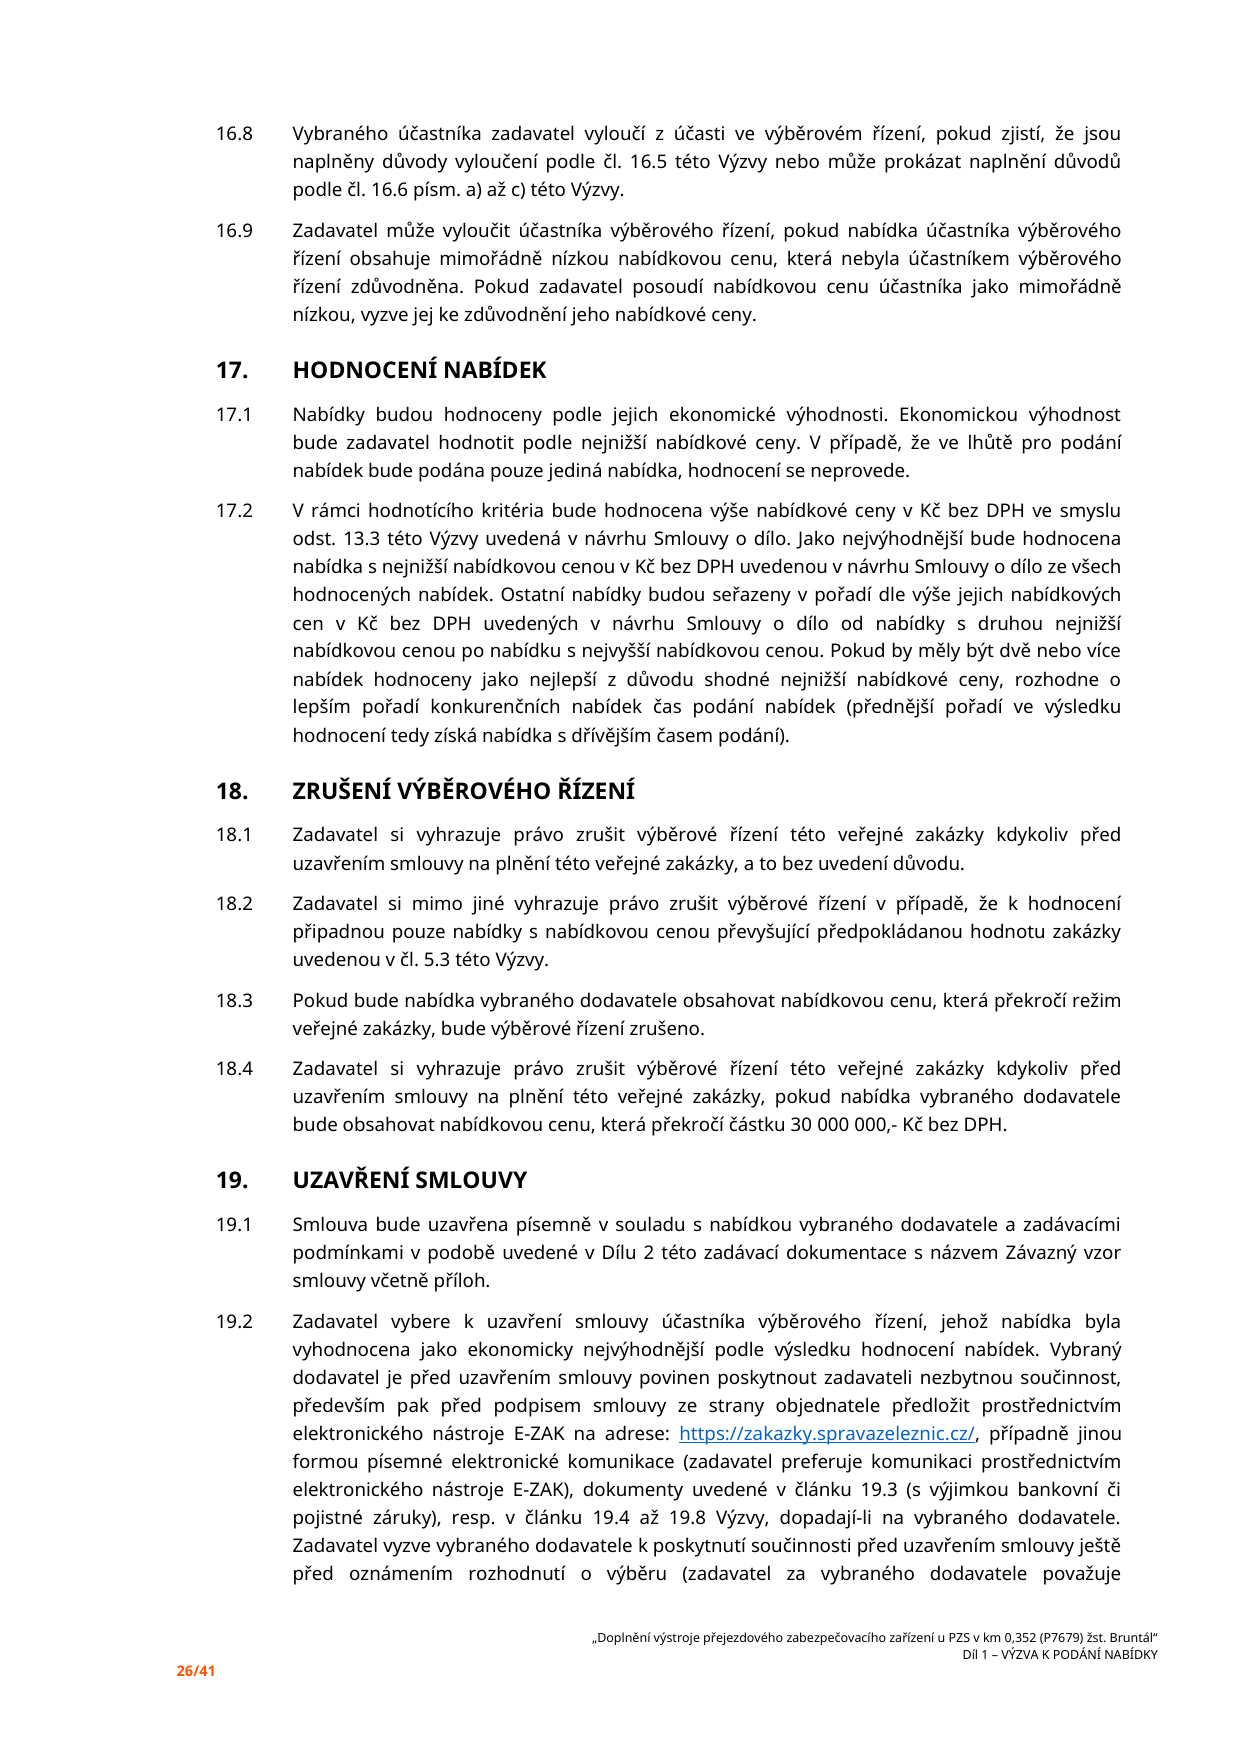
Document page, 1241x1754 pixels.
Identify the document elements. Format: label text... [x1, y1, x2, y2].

text Zadavatel si vyhrazuje právo zrušit výběrové řízení této veřejné zakázky kdykoliv před uzavřením smlouvy na plnění této veřejné zakázky, a to bez uvedení důvodu. [216, 822, 1122, 875]
text Zadavatel může vyloučit účastníka výběrového řízení, pokud nabídka účastníka výběrového řízení obsahuje mimořádně nízkou nabídkovou cenu, která nebyla účastníkem výběrového řízení zdůvodněna. Pokud zadavatel posoudí nabídkovou cenu účastníka jako mimořádně nízkou, vyzve jej ke zdůvodnění jeho nabídkové ceny. [216, 217, 1122, 327]
text Vybraného účastníka zadavatel vyloučí z účasti ve výběrovém řízení, pokud zjistí, že jsou naplněny důvody vyloučení podle čl. 16.5 této Výzvy nebo může prokázat naplnění důvodů podle čl. 16.6 písm. a) až c) této Výzvy. [216, 121, 1122, 202]
text Smlouva bude uzavřena písemně v souladu s nabídkou vybraného dodavatele a zadávacími podmínkami v podobě uvedené v Dílu 2 této zadávací dokumentace s názvem Závazný vzor smlouvy včetně příloh. [216, 1211, 1122, 1293]
text UZAVŘENÍ SMLOUVY [216, 1164, 1122, 1196]
text ZRUŠENÍ VÝBĚROVÉHO ŘÍZENÍ [216, 775, 1122, 806]
text Pokud bude nabídka vybraného dodavatele obsahovat nabídkovou cenu, která překročí režim veřejné zakázky, bude výběrové řízení zrušeno. [216, 987, 1122, 1040]
text V rámci hodnotícího kritéria bude hodnocena výše nabídkové ceny v Kč bez DPH ve smyslu odst. 13.3 této Výzvy uvedená v návrhu Smlouvy o dílo. Jako nejvýhodnější bude hodnocena nabídka s nejnižší nabídkovou cenou v Kč bez DPH uvedenou v návrhu Smlouvy o dílo ze všech hodnocených nabídek. Ostatní nabídky budou seřazeny v pořadí dle výše jejich nabídkových cen v Kč bez DPH uvedených v návrhu Smlouvy o dílo od nabídky s druhou nejnižší nabídkovou cenou po nabídku s nejvyšší nabídkovou cenou. Pokud by měly být dvě nebo více nabídek hodnoceny jako nejlepší z důvodu shodné nejnižší nabídkové ceny, rozhodne o lepším pořadí konkurenčních nabídek čas podání nabídek (přednější pořadí ve výsledku hodnocení tedy získá nabídka s dřívějším časem podání). [216, 498, 1122, 747]
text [216, 1308, 1122, 1586]
text Zadavatel si vyhrazuje právo zrušit výběrové řízení této veřejné zakázky kdykoliv před uzavřením smlouvy na plnění této veřejné zakázky, pokud nabídka vybraného dodavatele bude obsahovat nabídkovou cenu, která překročí částku 30 000 000,- Kč bez DPH. [216, 1055, 1122, 1137]
text HODNOCENÍ NABÍDEK [216, 354, 1122, 386]
text Nabídky budou hodnoceny podle jejich ekonomické výhodnosti. Ekonomickou výhodnost bude zadavatel hodnotit podle nejnižší nabídkové ceny. V případě, že ve lhůtě pro podání nabídek bude podána pouze jediná nabídka, hodnocení se neprovede. [216, 401, 1122, 483]
text Zadavatel si mimo jiné vyhrazuje právo zrušit výběrové řízení v případě, že k hodnocení připadnou pouze nabídky s nabídkovou cenou převyšující předpokládanou hodnotu zakázky uvedenou v čl. 5.3 této Výzvy. [216, 890, 1122, 972]
